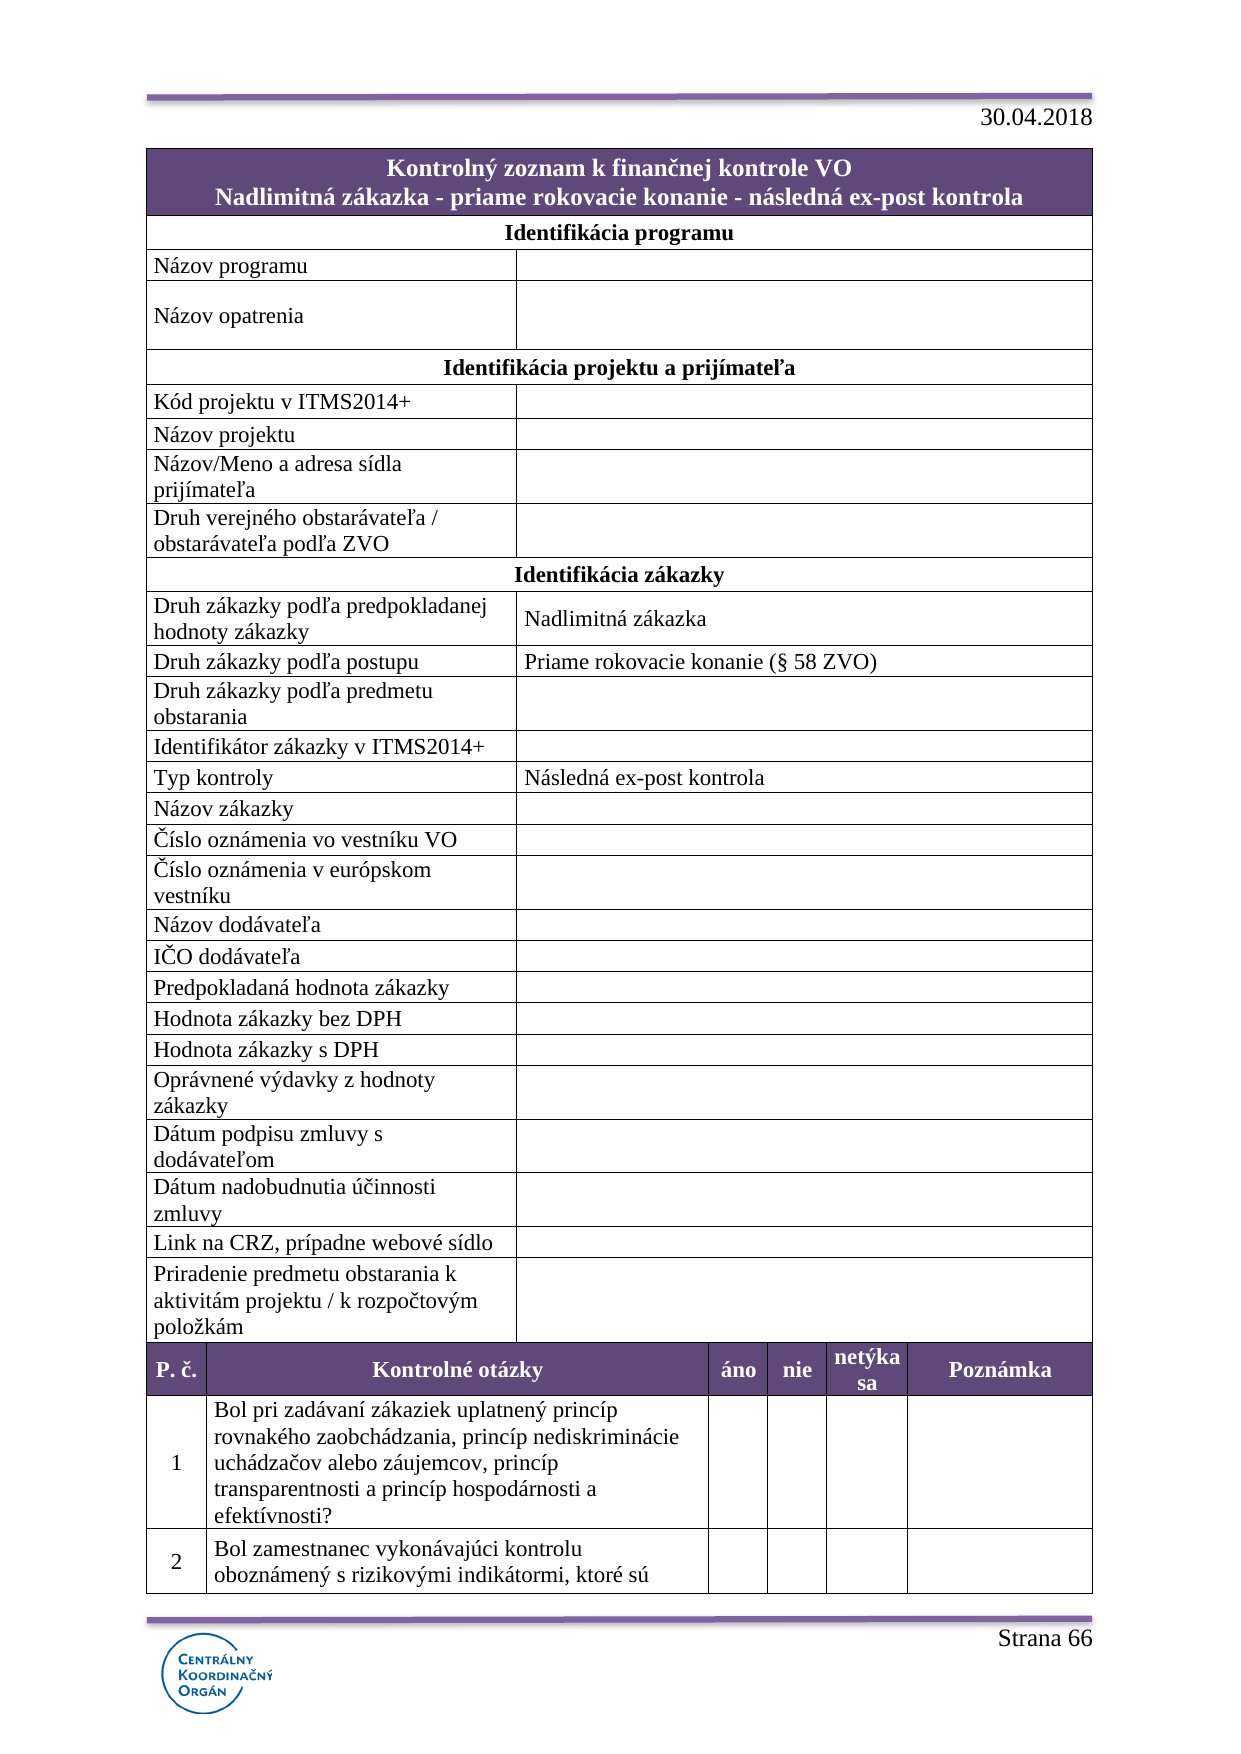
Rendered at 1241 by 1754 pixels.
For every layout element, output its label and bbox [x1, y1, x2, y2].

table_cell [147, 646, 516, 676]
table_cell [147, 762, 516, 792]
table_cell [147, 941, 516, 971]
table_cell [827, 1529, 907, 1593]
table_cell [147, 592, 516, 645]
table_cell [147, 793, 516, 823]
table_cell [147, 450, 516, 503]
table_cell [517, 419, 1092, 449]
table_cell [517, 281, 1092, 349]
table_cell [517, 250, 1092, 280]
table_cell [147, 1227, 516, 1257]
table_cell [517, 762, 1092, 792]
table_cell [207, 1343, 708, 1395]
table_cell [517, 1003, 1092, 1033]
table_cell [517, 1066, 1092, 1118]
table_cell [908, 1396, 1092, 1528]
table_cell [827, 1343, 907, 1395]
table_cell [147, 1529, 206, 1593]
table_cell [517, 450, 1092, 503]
picture [159, 1631, 272, 1713]
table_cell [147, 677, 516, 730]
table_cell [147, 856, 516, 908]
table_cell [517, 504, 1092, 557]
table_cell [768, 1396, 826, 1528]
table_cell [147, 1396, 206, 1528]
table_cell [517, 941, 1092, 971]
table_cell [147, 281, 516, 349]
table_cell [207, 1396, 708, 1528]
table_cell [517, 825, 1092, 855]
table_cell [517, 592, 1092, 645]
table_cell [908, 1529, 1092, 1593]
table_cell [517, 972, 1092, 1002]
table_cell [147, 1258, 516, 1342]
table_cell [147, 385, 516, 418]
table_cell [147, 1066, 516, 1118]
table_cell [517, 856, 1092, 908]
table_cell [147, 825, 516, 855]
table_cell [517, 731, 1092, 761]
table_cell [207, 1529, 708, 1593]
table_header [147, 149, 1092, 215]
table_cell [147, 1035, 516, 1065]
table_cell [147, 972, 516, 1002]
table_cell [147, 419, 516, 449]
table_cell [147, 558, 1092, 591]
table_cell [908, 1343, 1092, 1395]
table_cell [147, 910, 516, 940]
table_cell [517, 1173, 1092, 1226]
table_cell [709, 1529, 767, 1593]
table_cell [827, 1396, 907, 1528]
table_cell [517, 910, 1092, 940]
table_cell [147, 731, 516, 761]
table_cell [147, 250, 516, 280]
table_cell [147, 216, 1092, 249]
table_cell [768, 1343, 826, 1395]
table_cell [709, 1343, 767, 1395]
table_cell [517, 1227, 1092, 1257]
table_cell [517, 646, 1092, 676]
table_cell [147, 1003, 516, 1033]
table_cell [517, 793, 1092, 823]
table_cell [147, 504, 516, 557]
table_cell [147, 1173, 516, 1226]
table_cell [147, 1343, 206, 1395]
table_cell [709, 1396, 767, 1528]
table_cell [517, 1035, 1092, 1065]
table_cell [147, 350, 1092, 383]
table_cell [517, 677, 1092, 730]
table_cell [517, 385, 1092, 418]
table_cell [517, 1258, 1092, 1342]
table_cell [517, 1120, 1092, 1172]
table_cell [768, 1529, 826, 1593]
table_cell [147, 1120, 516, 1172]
